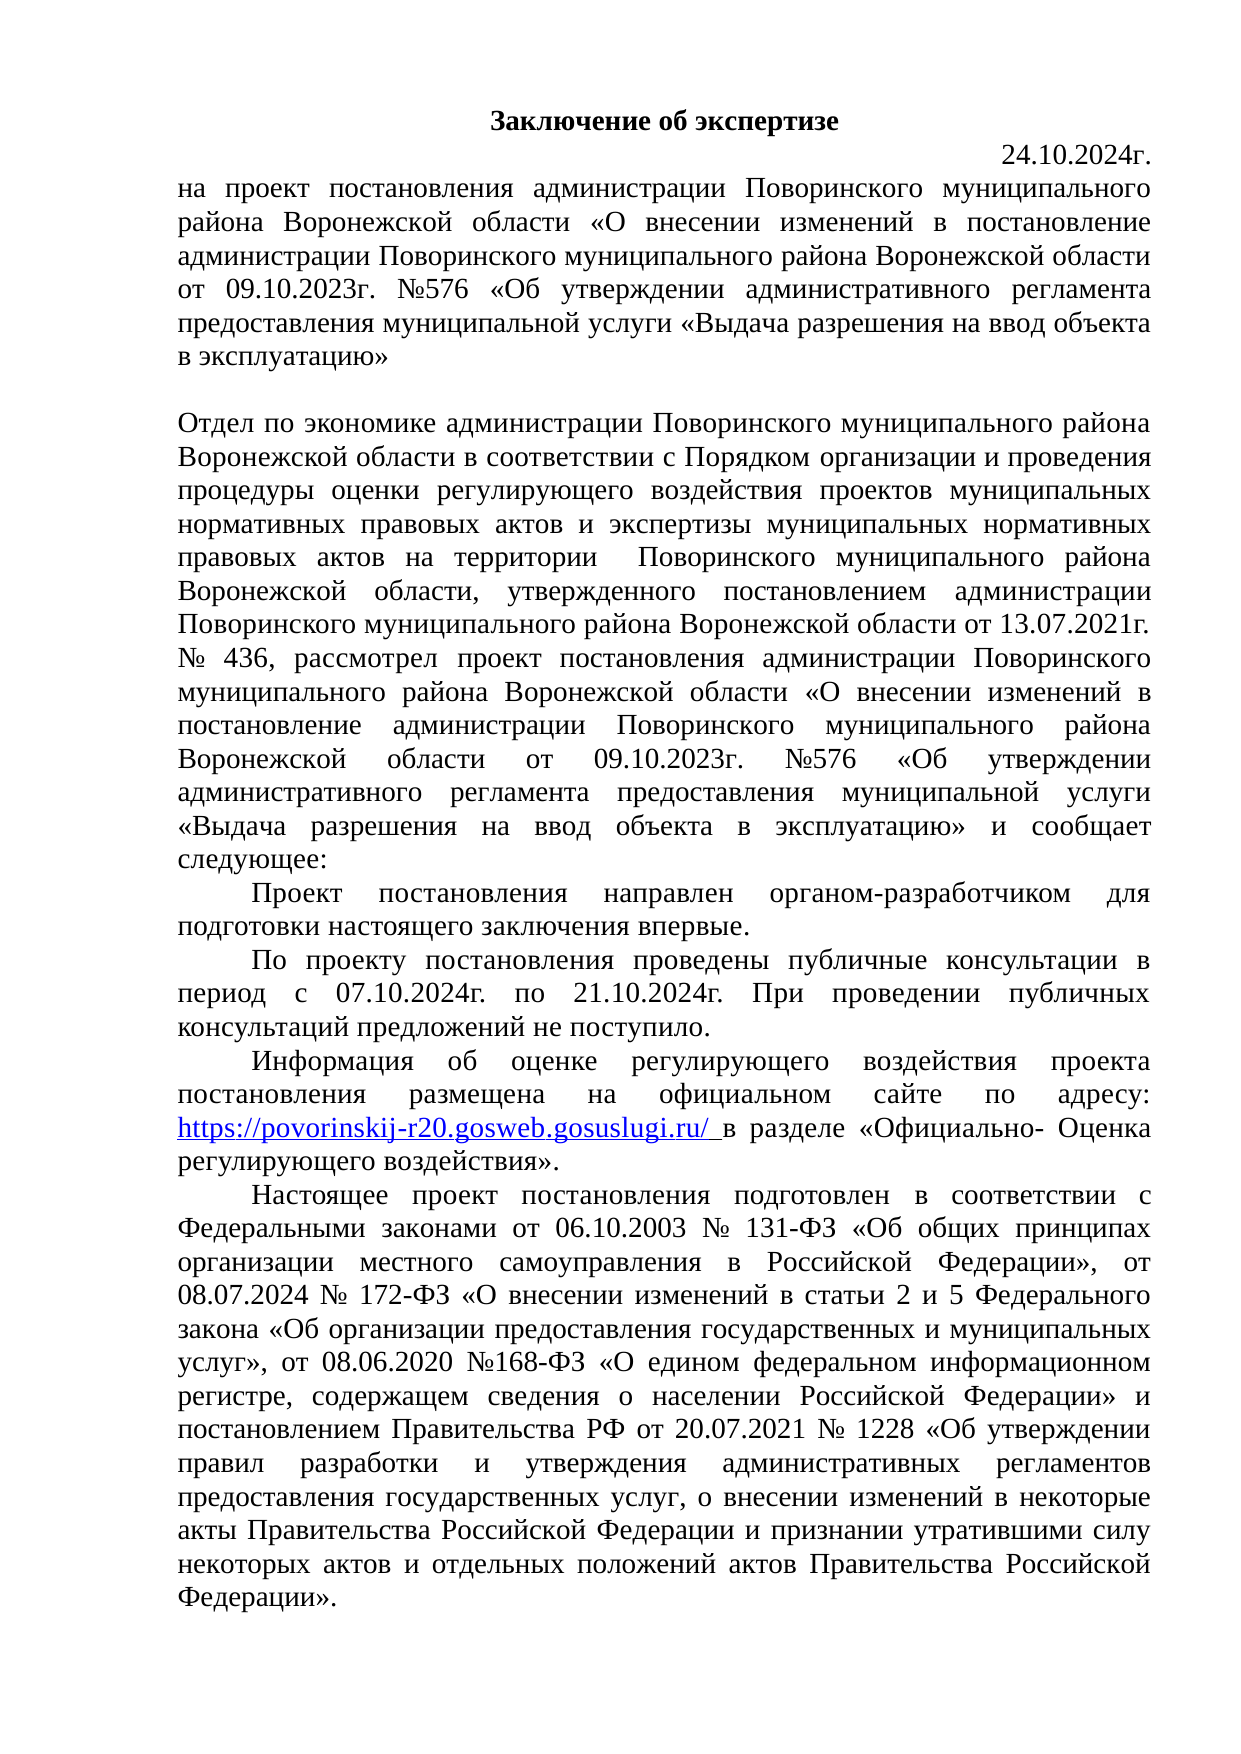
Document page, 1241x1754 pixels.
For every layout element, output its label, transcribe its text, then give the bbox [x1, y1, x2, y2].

text Проект постановления направлен органом-разработчиком для подготовки настоящего заключения впервые. [177, 875, 1152, 942]
text 24.10.2024г. [177, 137, 1152, 171]
text Заключение об экспертизе [177, 103, 1152, 137]
text на проект постановления администрации Поворинского муниципального района Воронежской области «О внесении изменений в постановление администрации Поворинского муниципального района Воронежской области от 09.10.2023г. №576 «Об утверждении административного регламента предоставления муниципальной услуги «Выдача разрешения на ввод объекта в эксплуатацию» [177, 171, 1152, 372]
text Настоящее проект постановления подготовлен в соответствии с Федеральными законами от 06.10.2003 № 131-ФЗ «Об общих принципах организации местного самоуправления в Российской Федерации», от 08.07.2024 № 172-ФЗ «О внесении изменений в статьи 2 и 5 Федерального закона «Об организации предоставления государственных и муниципальных услуг», от 08.06.2020 №168-ФЗ «О едином федеральном информационном регистре, содержащем сведения о населении Российской Федерации» и постановлением Правительства РФ от 20.07.2021 № 1228 «Об утверждении правил разработки и утверждения административных регламентов предоставления государственных услуг, о внесении изменений в некоторые акты Правительства Российской Федерации и признании утратившими силу некоторых актов и отдельных положений актов Правительства Российской Федерации». [177, 1177, 1152, 1613]
text Информация об оценке регулирующего воздействия проекта постановления размещена на официальном сайте по адресу: https://povorinskij-r20.gosweb.gosuslugi.ru/ в разделе «Официально- Оценка регулирующего воздействия». [177, 1043, 1152, 1177]
text По проекту постановления проведены публичные консультации в период с 07.10.2024г. по 21.10.2024г. При проведении публичных консультаций предложений не поступило. [177, 942, 1152, 1043]
text Отдел по экономике администрации Поворинского муниципального района Воронежской области в соответствии с Порядком организации и проведения процедуры оценки регулирующего воздействия проектов муниципальных нормативных правовых актов и экспертизы муниципальных нормативных правовых актов на территории Поворинского муниципального района Воронежской области, утвержденного постановлением администрации Поворинского муниципального района Воронежской области от 13.07.2021г. № 436, рассмотрел проект постановления администрации Поворинского муниципального района Воронежской области «О внесении изменений в постановление администрации Поворинского муниципального района Воронежской области от 09.10.2023г. №576 «Об утверждении административного регламента предоставления муниципальной услуги «Выдача разрешения на ввод объекта в эксплуатацию» и сообщает следующее: [177, 405, 1152, 875]
